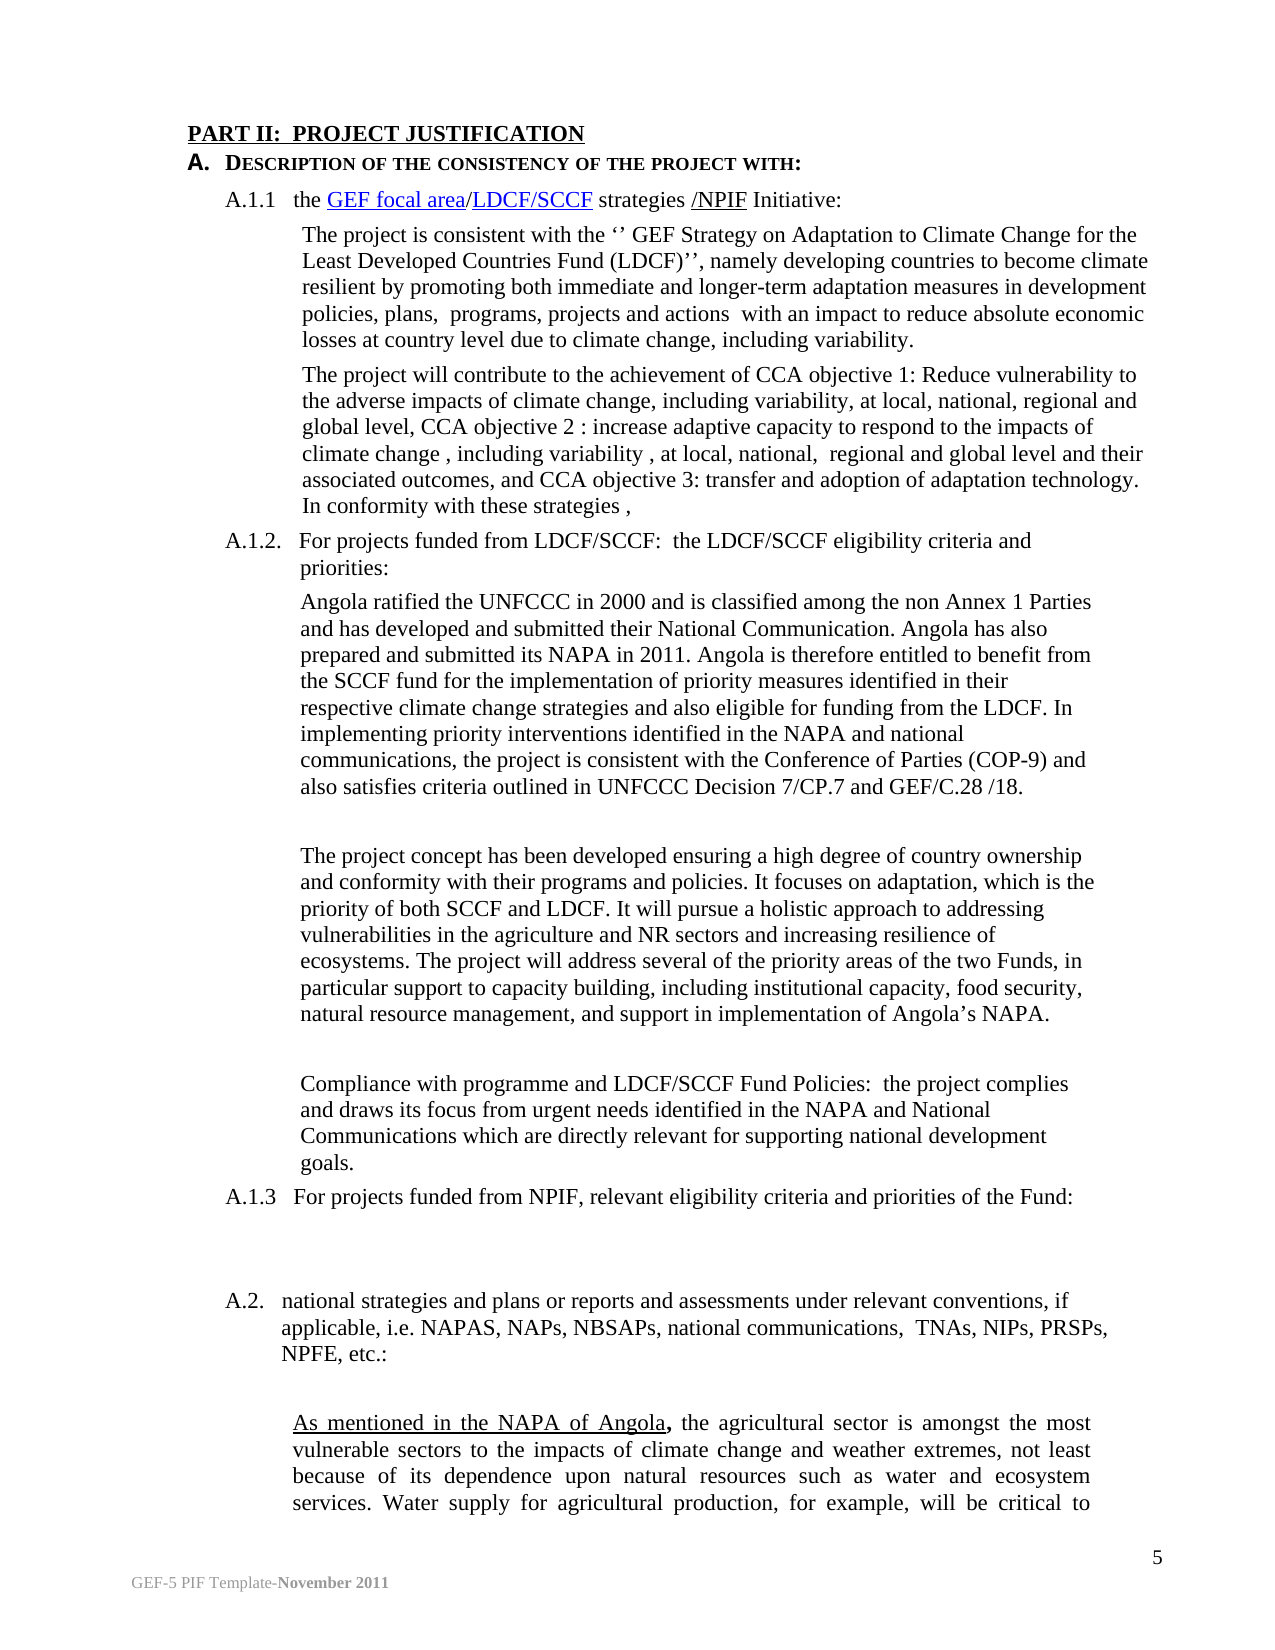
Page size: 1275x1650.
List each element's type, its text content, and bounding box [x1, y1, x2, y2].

table_header Angola ratified the UNFCCC in 2000 and is classified among the non Annex 1 Parties and has developed and submitted their National Communication. Angola has also prepared and submitted its NAPA in 2011. Angola is therefore entitled to benefit from the SCCF fund for the implementation of priority measures identified in their respective climate change strategies and also eligible for funding from the LDCF. In implementing priority interventions identified in the NAPA and national communications, the project is consistent with the Conference of Parties (COP-9) and also satisfies criteria outlined in UNFCCC Decision 7/CP.7 and GEF/C.28 /18. The project concept has been developed ensuring a high degree of country ownership and conformity with their programs and policies. It focuses on adaptation, which is the priority of both SCCF and LDCF. It will pursue a holistic approach to addressing vulnerabilities in the agriculture and NR sectors and increasing resilience of ecosystems. The project will address several of the priority areas of the two Funds, in particular support to capacity building, including institutional capacity, food security, natural resource management, and support in implementation of Angola’s NAPA. Compliance with programme and LDCF/SCCF Fund Policies: the project complies and draws its focus from urgent needs identified in the NAPA and National Communications which are directly relevant for supporting national development goals. A.1.3 For projects funded from NPIF, relevant eligibility criteria and priorities of the Fund: [225, 588, 1108, 1287]
text A.1.1 the GEF focal area/LDCF/SCCF strategies /NPIF Initiative: [225, 186, 1162, 212]
text A.2. national strategies and plans or reports and assessments under relevant conventions, if applicable, i.e. NAPAS, NAPs, NBSAPs, national communications, TNAs, NIPs, PRSPs, NPFE, etc.: [225, 1287, 1162, 1366]
list Description of the consistency of the project with: [187, 146, 1162, 178]
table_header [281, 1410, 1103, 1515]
text A.1.2. For projects funded from LDCF/SCCF: the LDCF/SCCF eligibility criteria and priorities: [225, 527, 1162, 580]
text part ii: project JustiFication [187, 120, 1162, 146]
table_header The project is consistent with the ‘’ GEF Strategy on Adaptation to Climate Change for the Least Developed Countries Fund (LDCF)’’, namely developing countries to become climate resilient by promoting both immediate and longer-term adaptation measures in development policies, plans, programs, projects and actions with an impact to reduce absolute economic losses at country level due to climate change, including variability. The project will contribute to the achievement of CCA objective 1: Reduce vulnerability to the adverse impacts of climate change, including variability, at local, national, regional and global level, CCA objective 2 : increase adaptive capacity to respond to the impacts of climate change , including variability , at local, national, regional and global level and their associated outcomes, and CCA objective 3: transfer and adoption of adaptation technology. In conformity with these strategies , [291, 221, 1174, 527]
